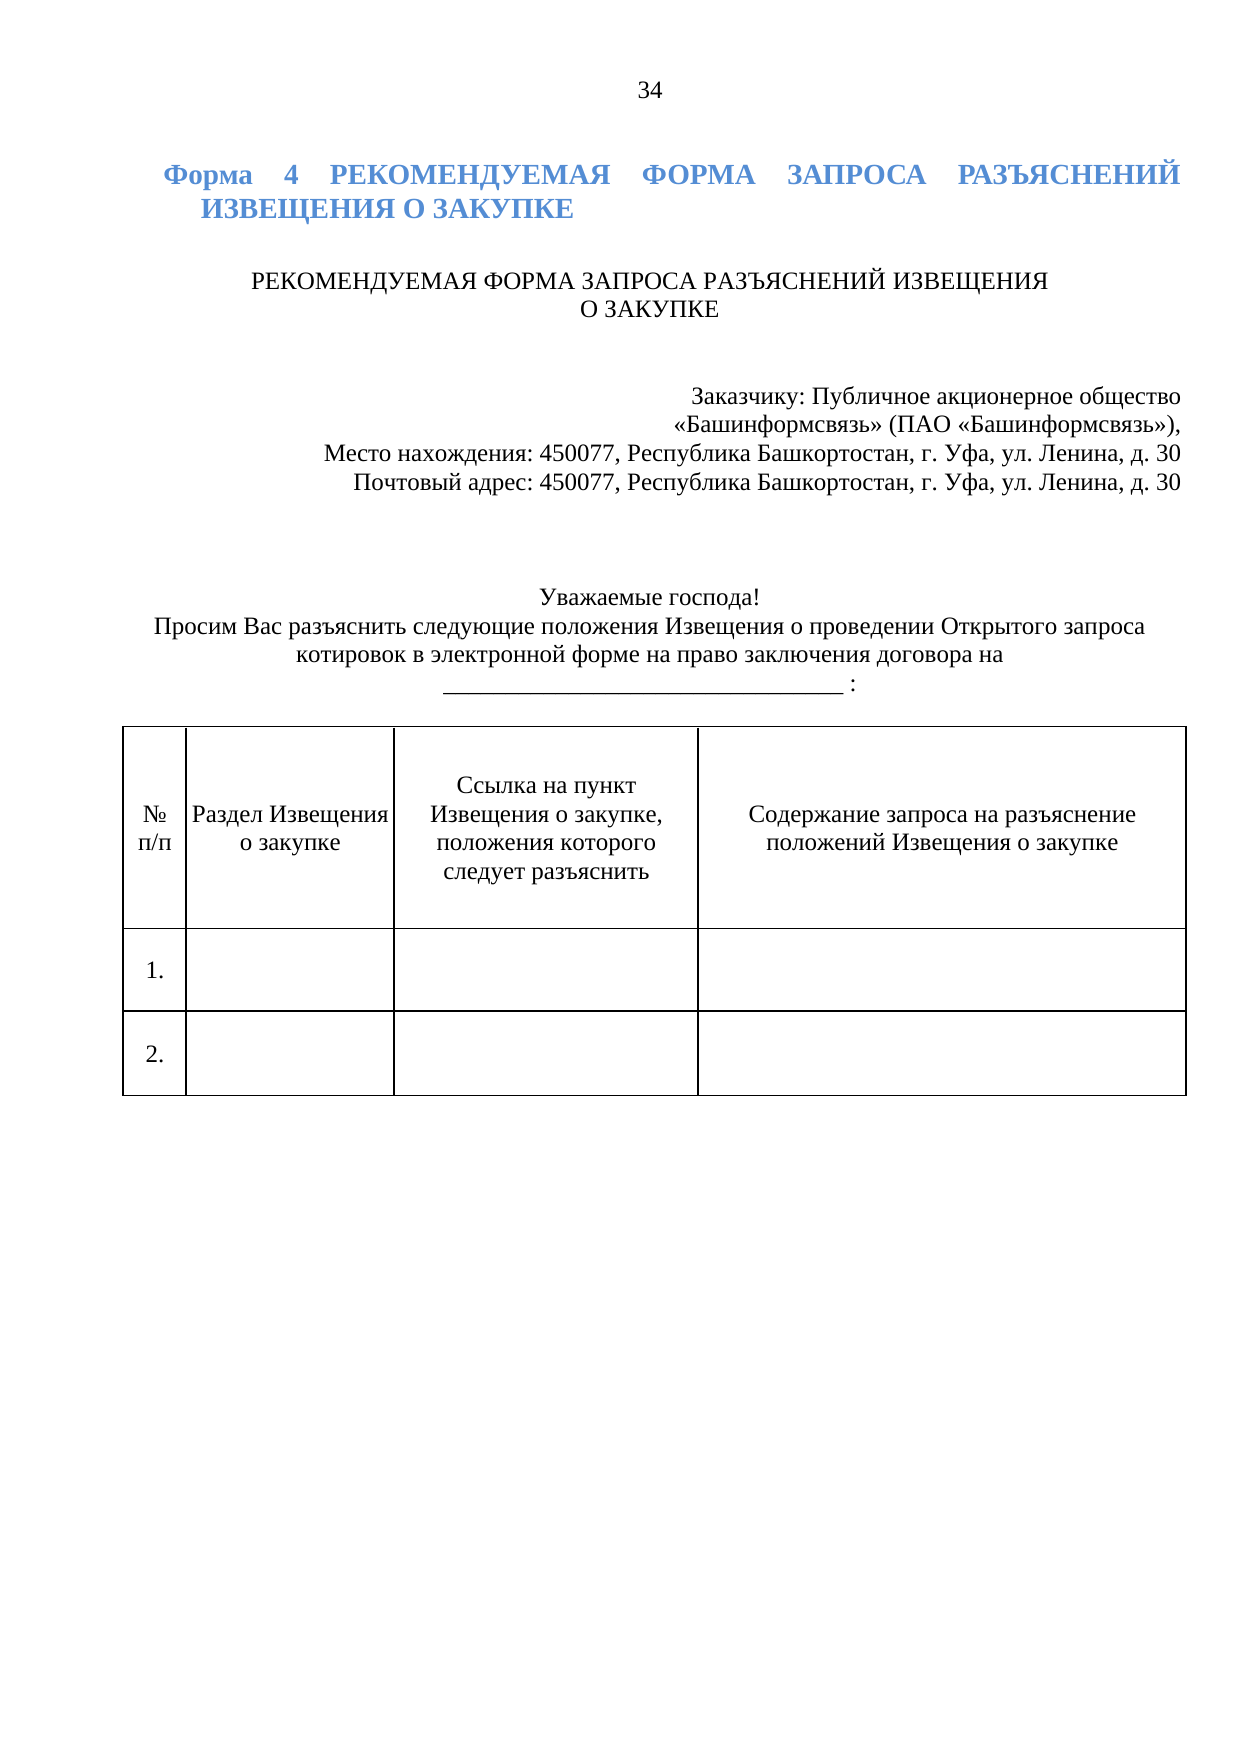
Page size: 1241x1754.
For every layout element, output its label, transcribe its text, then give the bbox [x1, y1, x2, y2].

text РЕКОМЕНДУЕМАЯ ФОРМА ЗАПРОСА РАЗЪЯСНЕНИЙ ИЗВЕЩЕНИЯ [118, 266, 1181, 294]
text Уважаемые господа! [118, 582, 1181, 611]
table_cell 2. [124, 1012, 185, 1095]
text Заказчику: Публичное акционерное общество [118, 381, 1181, 409]
table_cell [699, 1012, 1185, 1095]
table_cell [699, 929, 1185, 1010]
text Место нахождения: 450077, Республика Башкортостан, г. Уфа, ул. Ленина, д. 30 [118, 438, 1181, 467]
table_header Ссылка на пункт Извещения о закупке, положения которого следует разъяснить [395, 727, 698, 927]
table_cell [187, 1012, 393, 1095]
table_header № п/п [124, 727, 186, 927]
text Почтовый адрес: 450077, Республика Башкортостан, г. Уфа, ул. Ленина, д. 30 [118, 467, 1181, 496]
table_header Раздел Извещения о закупке [187, 727, 394, 927]
table_cell [395, 1012, 697, 1095]
text Просим Вас разъяснить следующие положения Извещения о проведении Открытого запроса котировок в электронной форме на право заключения договора на ________________________________ : [118, 611, 1181, 697]
table_cell [187, 929, 393, 1010]
table_header Содержание запроса на разъяснение положений Извещения о закупке [699, 727, 1185, 927]
table_cell 1. [124, 929, 185, 1010]
text «Башинформсвязь» (ПАО «Башинформсвязь»), [118, 409, 1181, 438]
table_cell [395, 929, 697, 1010]
text Форма 4 РЕКОМЕНДУЕМАЯ ФОРМА ЗАПРОСА РАЗЪЯСНЕНИЙ ИЗВЕЩЕНИЯ О ЗАКУПКЕ [163, 157, 1181, 224]
text О ЗАКУПКЕ [118, 294, 1181, 323]
